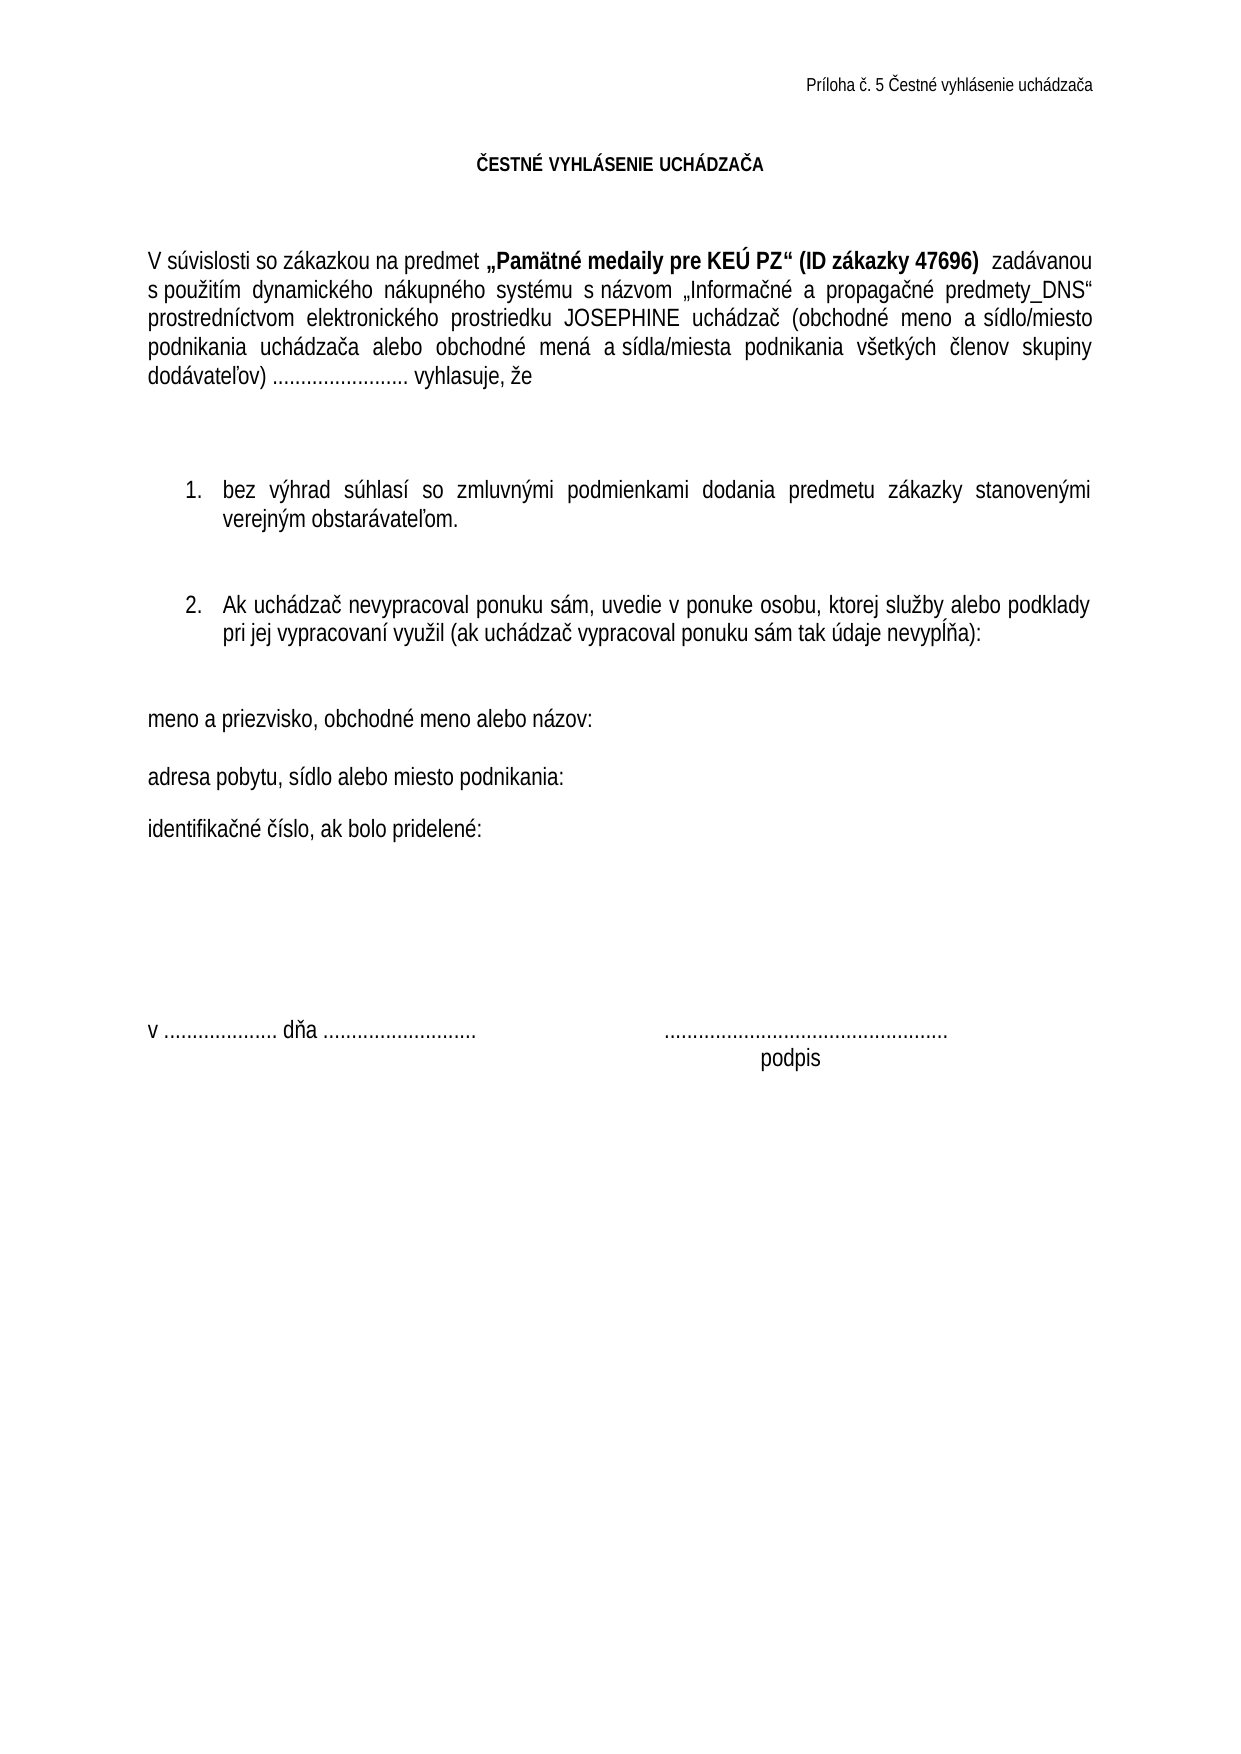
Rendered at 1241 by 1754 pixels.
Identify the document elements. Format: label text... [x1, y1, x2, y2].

text podpis [148, 1043, 1093, 1072]
text V súvislosti so zákazkou na predmet „Pamätné medaily pre KEÚ PZ“ (ID zákazky 47696) zadávanou s použitím dynamického nákupného systému s názvom „Informačné a propagačné predmety_DNS“ prostredníctvom elektronického prostriedku JOSEPHINE uchádzač (obchodné meno a sídlo/miesto podnikania uchádzača alebo obchodné mená a sídla/miesta podnikania všetkých členov skupiny dodávateľov) ........................ vyhlasuje, že [148, 246, 1093, 389]
list Ak uchádzač nevypracoval ponuku sám, uvedie v ponuke osobu, ktorej služby alebo podklady pri jej vypracovaní využil (ak uchádzač vypracoval ponuku sám tak údaje nevypĺňa): [185, 590, 1093, 647]
text v .................... dňa ........................... .................................................. [148, 1015, 1093, 1043]
subtitle čestné vyhlásenie uchádzača [148, 148, 1093, 176]
list bez výhrad súhlasí so zmluvnými podmienkami dodania predmetu zákazky stanovenými verejným obstarávateľom. [185, 475, 1093, 532]
text identifikačné číslo, ak bolo pridelené: [148, 814, 1093, 843]
text adresa pobytu, sídlo alebo miesto podnikania: [148, 762, 1093, 790]
text meno a priezvisko, obchodné meno alebo názov: [148, 704, 1093, 733]
